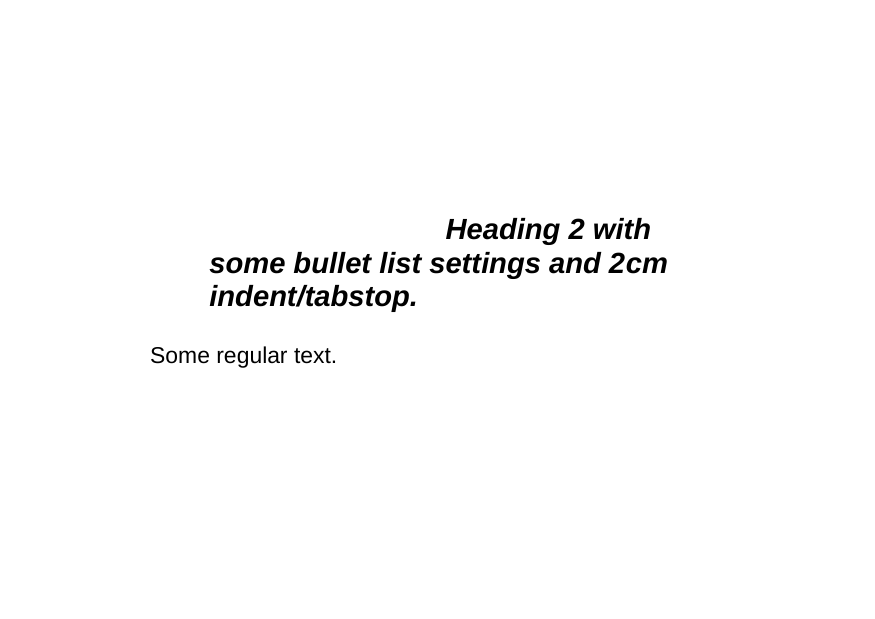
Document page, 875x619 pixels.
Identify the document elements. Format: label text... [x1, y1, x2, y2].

subtitle Heading 2 with some bullet list settings and 2cm indent/tabstop. [209, 212, 724, 313]
text Some regular text. [150, 342, 724, 368]
